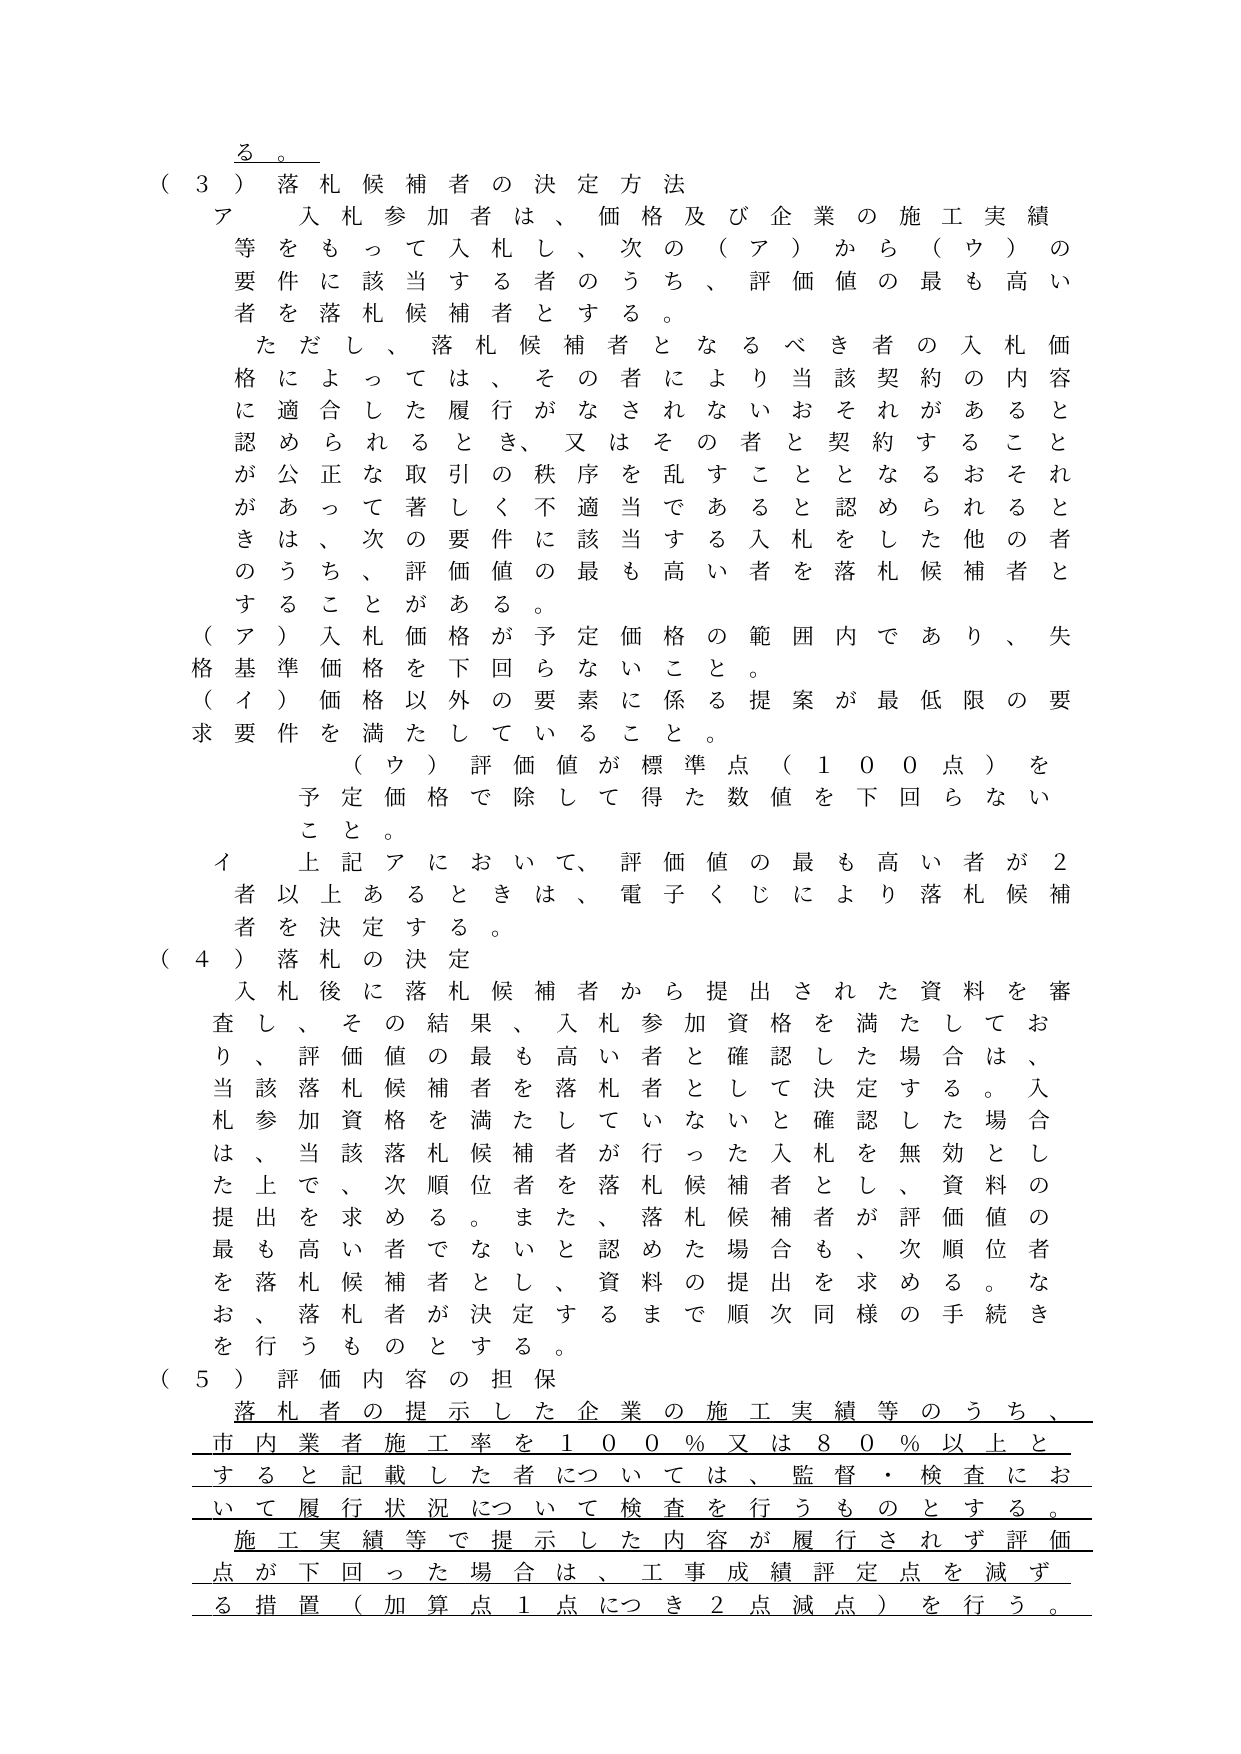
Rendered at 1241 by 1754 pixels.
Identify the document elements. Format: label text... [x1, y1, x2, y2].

text 落札者の提示した企業の施工実績等のうち、市内業者施工率を１００％又は８０％以上とすると記載した者については、監督・検査において履行状況について検査を行うものとする。 [192, 1394, 1092, 1486]
text 入札後に落札候補者から提出された資料を審査し、その結果、入札参加資格を満たしており、評価値の最も高い者と確認した場合は、当該落札候補者を落札者として決定する。入札参加資格を満たしていないと確認した場合は、当該落札候補者が行った入札を無効とした上で、次順位者を落札候補者とし、資料の提出を求める。また、落札候補者が評価値の最も高い者でないと認めた場合も、次順位者を落札候補者とし、資料の提出を求める。なお、落札者が決定するまで順次同様の手続きを行うものとする。 [193, 974, 1092, 1361]
text （ア）入札価格が予定価格の範囲内であり、失格基準価格を下回らないこと。 [191, 619, 1092, 683]
text ア 入札参加者は、価格及び企業の施工実績等をもって入札し、次の（ア）から（ウ）の要件に該当する者のうち、評価値の最も高い者を落札候補者とする。 [198, 199, 1092, 328]
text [198, 134, 1092, 167]
text 落札者の提示した企業の施工実績等のうち、市内業者施工率を１００％又は８０％以上とすると記載した者については、監督・検査において履行状況について検査を行うものとする。 [192, 1487, 1092, 1518]
text （３）落札候補者の決定方法 [148, 167, 1092, 199]
text （ウ）評価値が標準点（１００点）を予定価格で除して得た数値を下回らないこと。 [281, 748, 1092, 845]
text （イ）価格以外の要素に係る提案が最低限の要求要件を満たしていること。 [191, 683, 1092, 748]
text イ 上記アにおいて、評価値の最も高い者が２者以上あるときは、電子くじにより落札候補者を決定する。 [193, 845, 1092, 942]
text ただし、落札候補者となるべき者の入札価格によっては、その者により当該契約の内容に適合した履行がなされないおそれがあると認められるとき、又はその者と契約することが公正な取引の秩序を乱すこととなるおそれがあって著しく不適当であると認められるときは、次の要件に該当する入札をした他の者のうち、評価値の最も高い者を落札候補者とすることがある。 [223, 328, 1092, 619]
text （４）落札の決定 [148, 942, 1092, 974]
text （５）評価内容の担保 [148, 1361, 1092, 1394]
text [192, 1523, 1092, 1615]
